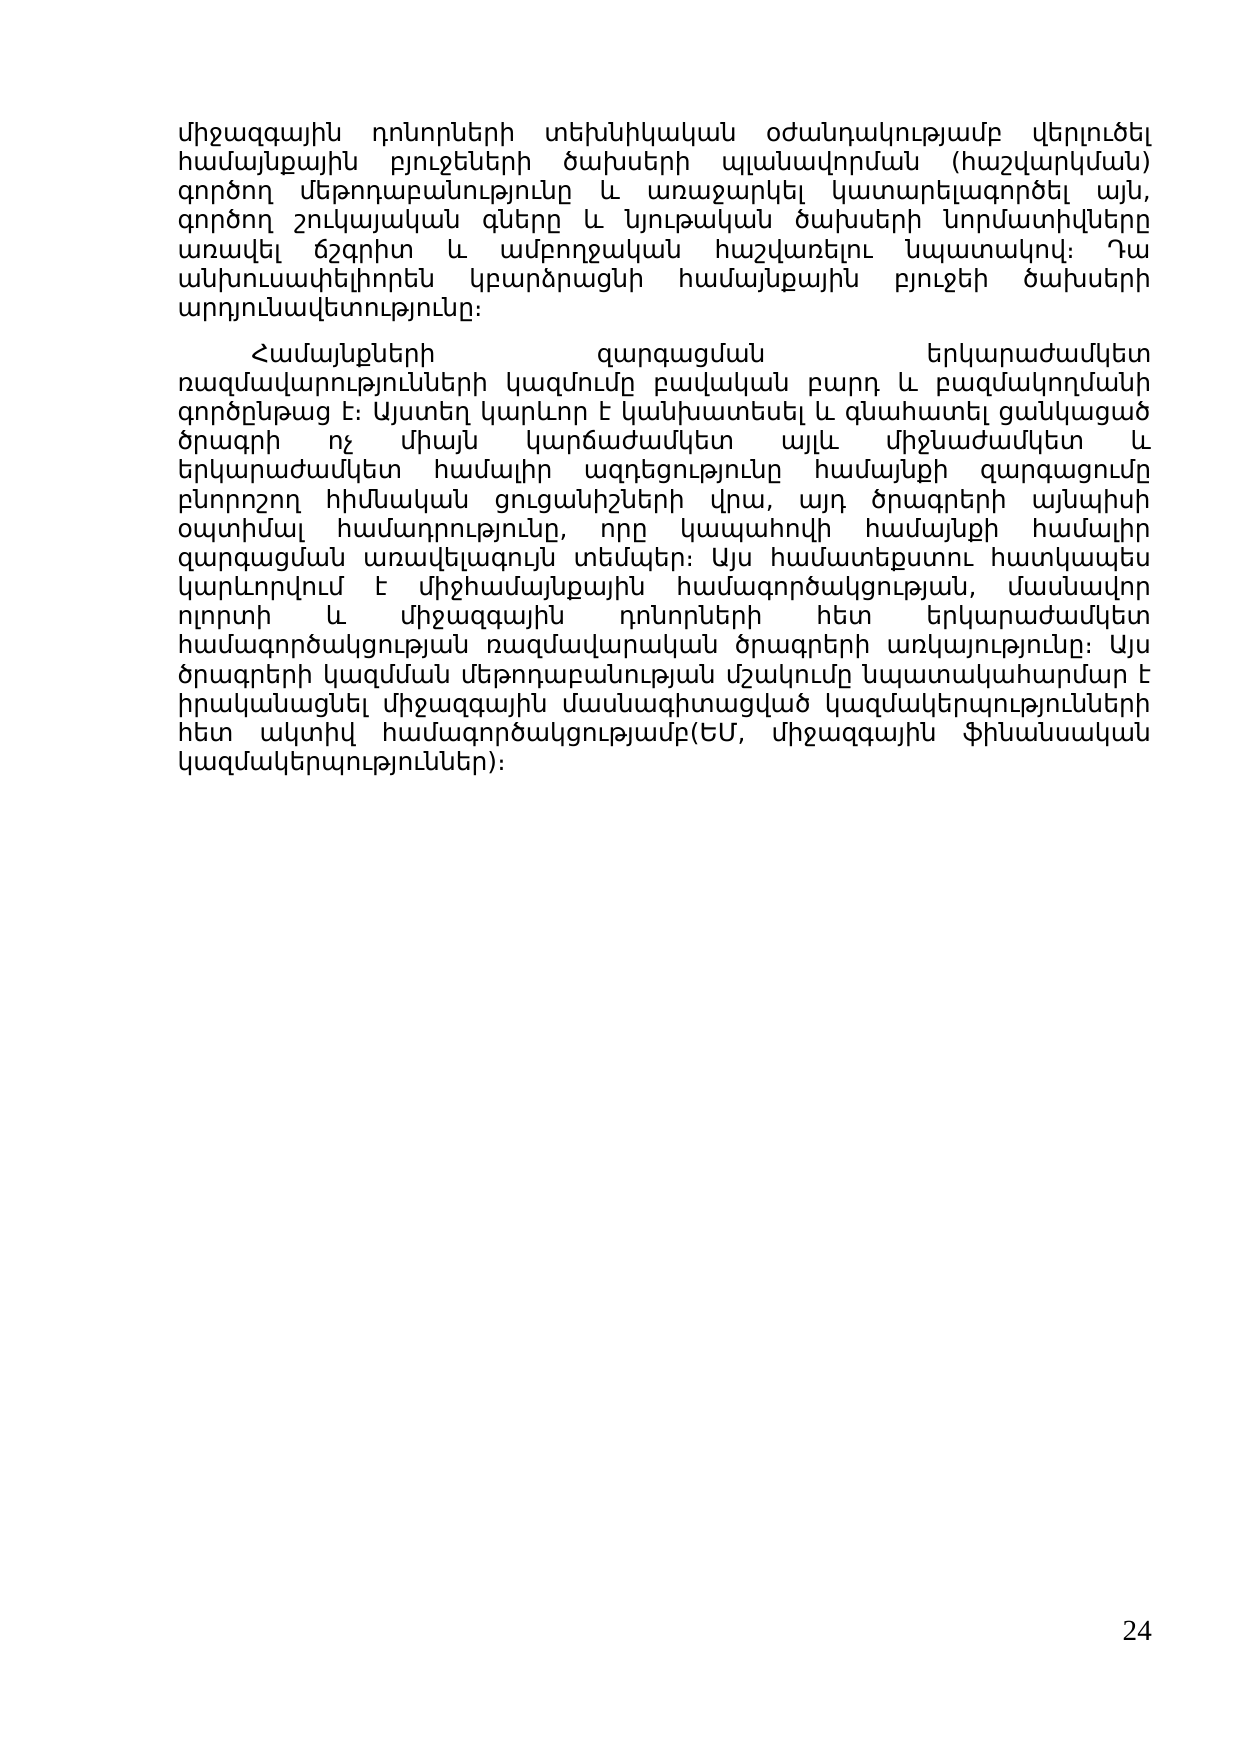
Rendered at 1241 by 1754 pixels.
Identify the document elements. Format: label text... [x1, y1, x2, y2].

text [177, 118, 1152, 322]
text Համայնքների զարգացման երկարաժամկետ ռազմավարությունների կազմումը բավական բարդ և բազմակողմանի գործընթաց է։ Այստեղ կարևոր է կանխատեսել և գնահատել ցանկացած ծրագրի ոչ միայն կարճաժամկետ այլև միջնաժամկետ և երկարաժամկետ համալիր ազդեցությունը համայնքի զարգացումը բնորոշող հիմնական ցուցանիշների վրա, այդ ծրագրերի այնպիսի օպտիմալ համադրությունը, որը կապահովի համայնքի համալիր զարգացման առավելագույն տեմպեր։ Այս համատեքստու հատկապես կարևորվում է միջհամայնքային համագործակցության, մասնավոր ոլորտի և միջազգային դոնորների հետ երկարաժամկետ համագործակցության ռազմավարական ծրագրերի առկայությունը։ Այս ծրագրերի կազմման մեթոդաբանության մշակումը նպատակահարմար է իրականացնել միջազգային մասնագիտացված կազմակերպությունների հետ ակտիվ համագործակցությամբ(ԵՄ, միջազգային ֆինանսական կազմակերպություններ)։ [177, 339, 1152, 776]
